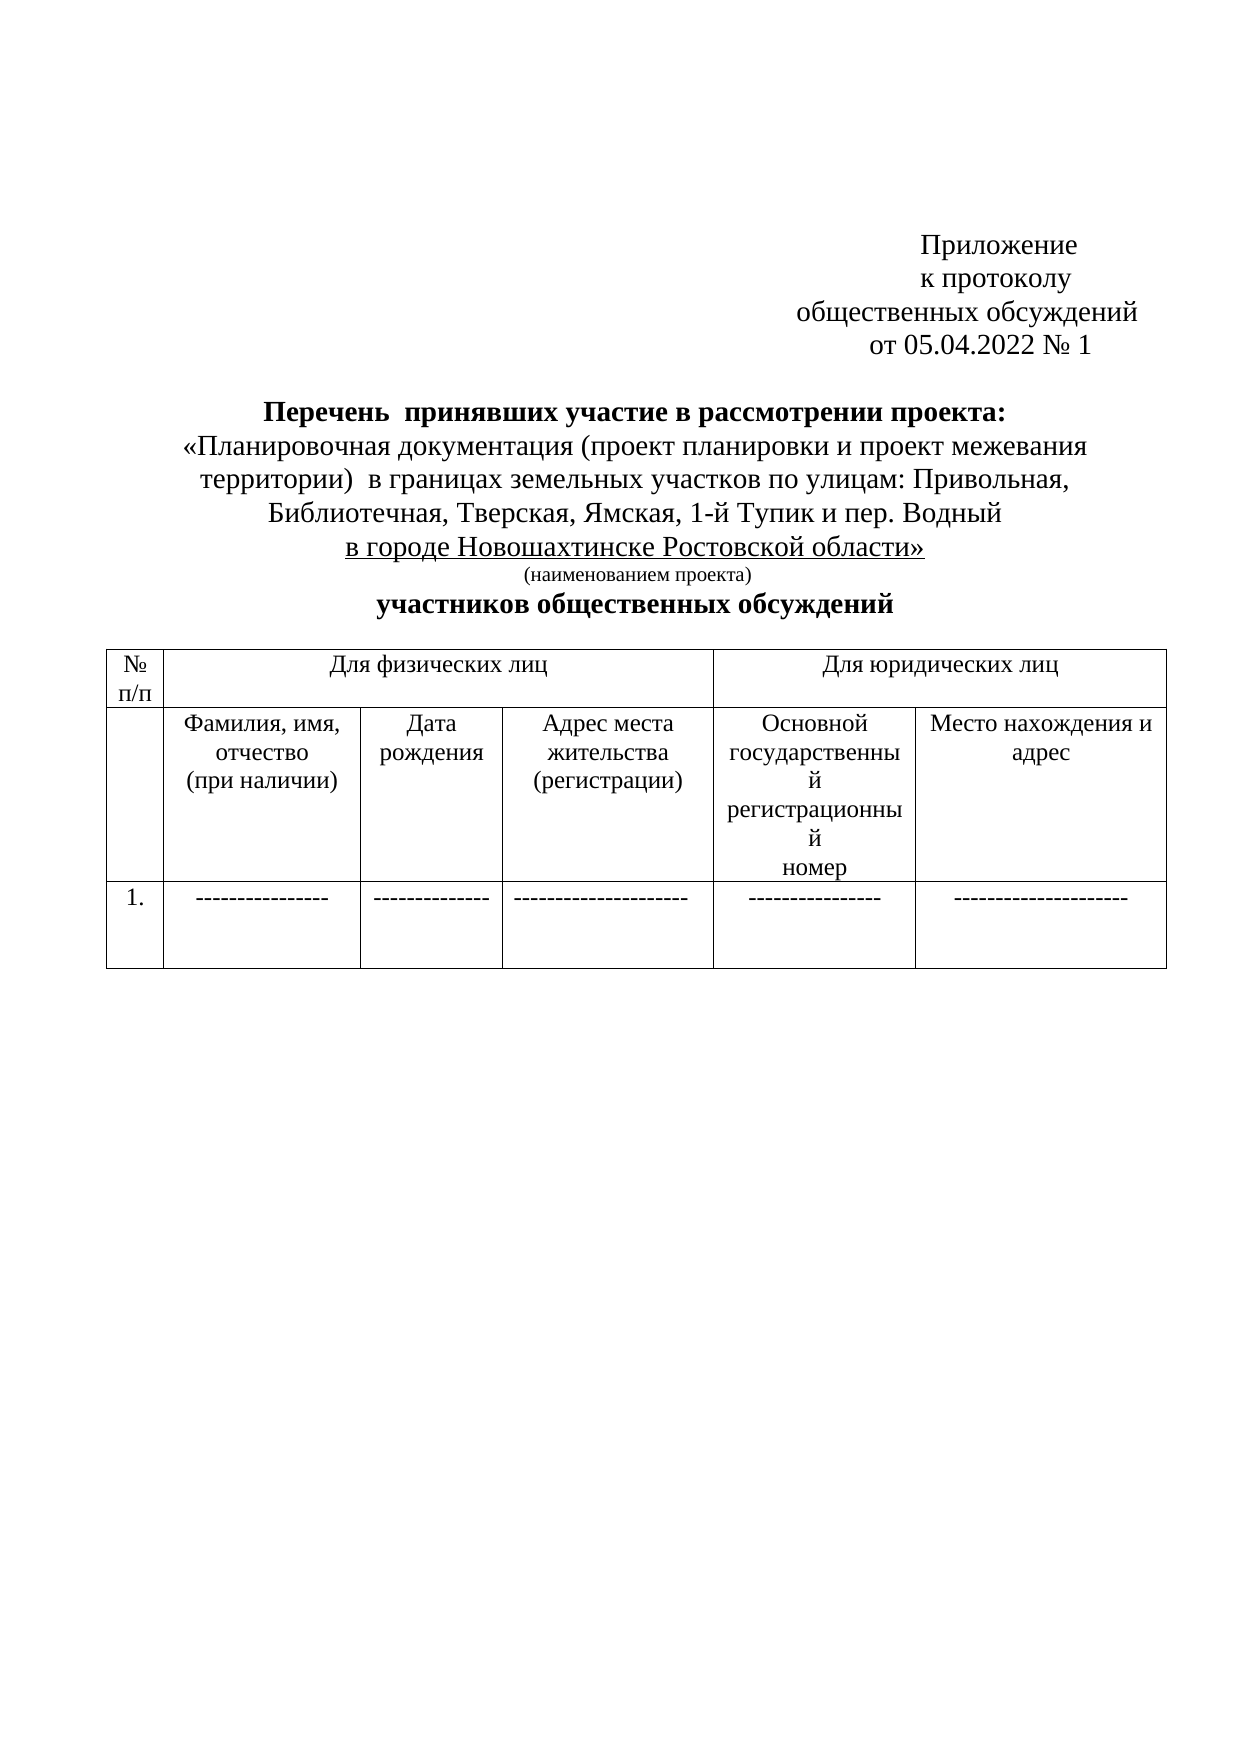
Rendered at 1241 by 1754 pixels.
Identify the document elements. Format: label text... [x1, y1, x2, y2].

table_cell 1. [107, 882, 163, 968]
table_cell Дата рождения [361, 708, 502, 881]
table_cell ---------------- [714, 882, 915, 968]
table_header № п/п [107, 650, 163, 707]
table_cell --------------------- [503, 882, 713, 968]
table_cell Адрес места жительства (регистрации) [503, 708, 713, 881]
text Приложение [118, 227, 1152, 260]
text Перечень принявших участие в рассмотрении проекта: [118, 394, 1152, 428]
text «Планировочная документация (проект планировки и проект межевания территории) в границах земельных участков по улицам: Привольная, Библиотечная, Тверская, Ямская, 1-й Тупик и пер. Водный [118, 428, 1152, 529]
table_header Для физических лиц [164, 650, 713, 707]
table_cell --------------------- [916, 882, 1166, 968]
table_cell Фамилия, имя, отчество (при наличии) [164, 708, 360, 881]
text (наименованием проекта) [118, 562, 1152, 586]
text от 05.04.2022 № 1 [118, 327, 1152, 361]
table_cell ---------------- [164, 882, 360, 968]
table_cell [107, 708, 163, 881]
text в городе Новошахтинске Ростовской области» [118, 529, 1152, 562]
text к протоколу [118, 260, 1152, 294]
table_cell Основной государственный регистрационный номер [714, 708, 915, 881]
text общественных обсуждений [118, 294, 1152, 327]
table_cell -------------- [361, 882, 502, 968]
table_header Для юридических лиц [714, 650, 1166, 707]
table_cell Место нахождения и адрес [916, 708, 1166, 881]
text участников общественных обсуждений [118, 586, 1152, 620]
